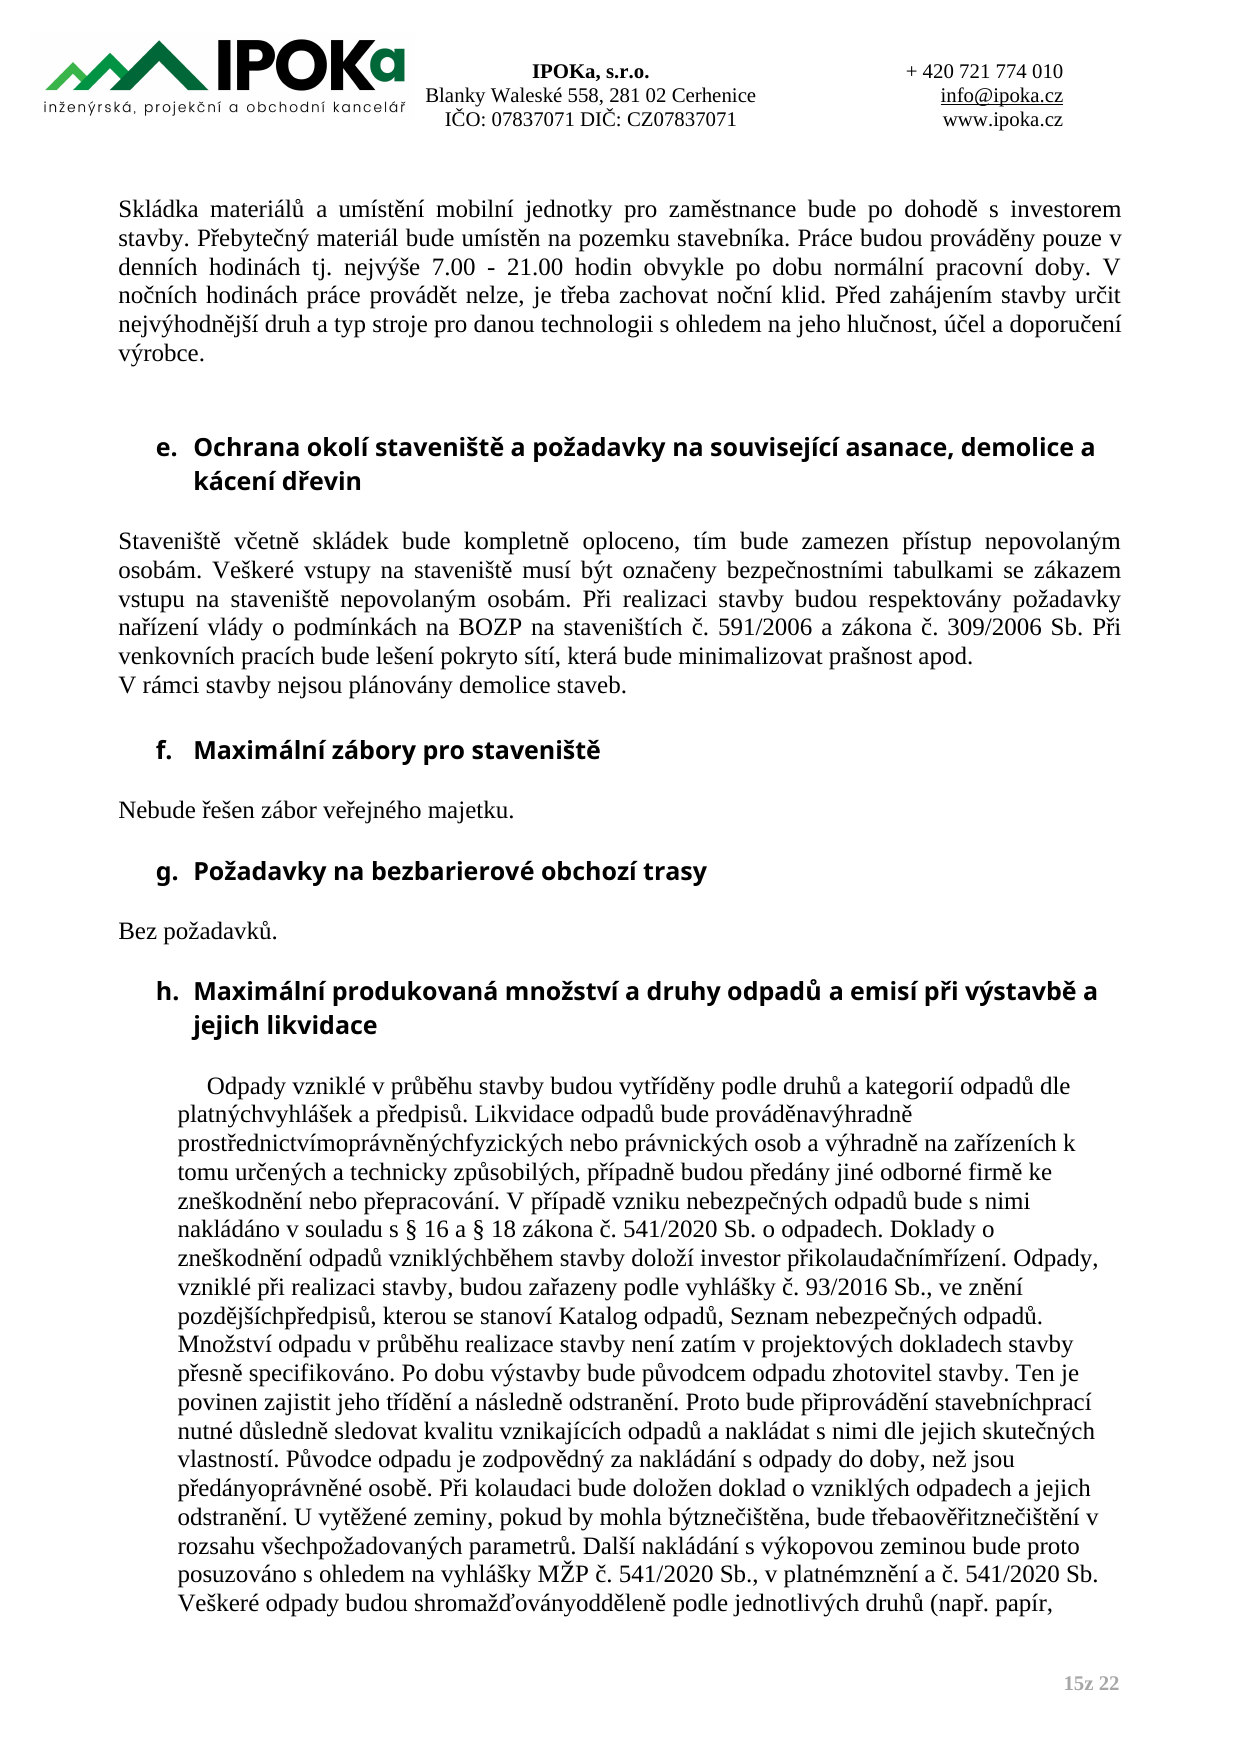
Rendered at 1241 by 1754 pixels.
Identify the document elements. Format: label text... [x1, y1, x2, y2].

subtitle Požadavky na bezbarierové obchozí trasy [156, 853, 1122, 887]
text Nebude řešen zábor veřejného majetku. [118, 796, 1122, 824]
text Bez požadavků. [118, 916, 1122, 945]
text Staveniště včetně skládek bude kompletně oploceno, tím bude zamezen přístup nepovolaným osobám. Veškeré vstupy na staveniště musí být označeny bezpečnostními tabulkami se zákazem vstupu na staveniště nepovolaným osobám. Při realizaci stavby budou respektovány požadavky nařízení vlády o podmínkách na BOZP na staveništích č. 591/2006 a zákona č. 309/2006 Sb. Při venkovních pracích bude lešení pokryto sítí, která bude minimalizovat prašnost apod. [118, 526, 1122, 670]
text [177, 1071, 1122, 1617]
picture [30, 33, 415, 120]
subtitle Maximální zábory pro staveniště [156, 733, 1122, 767]
subtitle Maximální produkovaná množství a druhy odpadů a emisí při výstavbě a jejich likvidace [156, 973, 1122, 1042]
subtitle Ochrana okolí staveniště a požadavky na související asanace, demolice a kácení dřevin [156, 429, 1122, 497]
text V rámci stavby nejsou plánovány demolice staveb. [118, 670, 1122, 699]
text Skládka materiálů a umístění mobilní jednotky pro zaměstnance bude po dohodě s investorem stavby. Přebytečný materiál bude umístěn na pozemku stavebníka. Práce budou prováděny pouze v denních hodinách tj. nejvýše 7.00 - 21.00 hodin obvykle po dobu normální pracovní doby. V nočních hodinách práce provádět nelze, je třeba zachovat noční klid. Před zahájením stavby určit nejvýhodnější druh a typ stroje pro danou technologii s ohledem na jeho hlučnost, účel a doporučení výrobce. [118, 194, 1122, 367]
